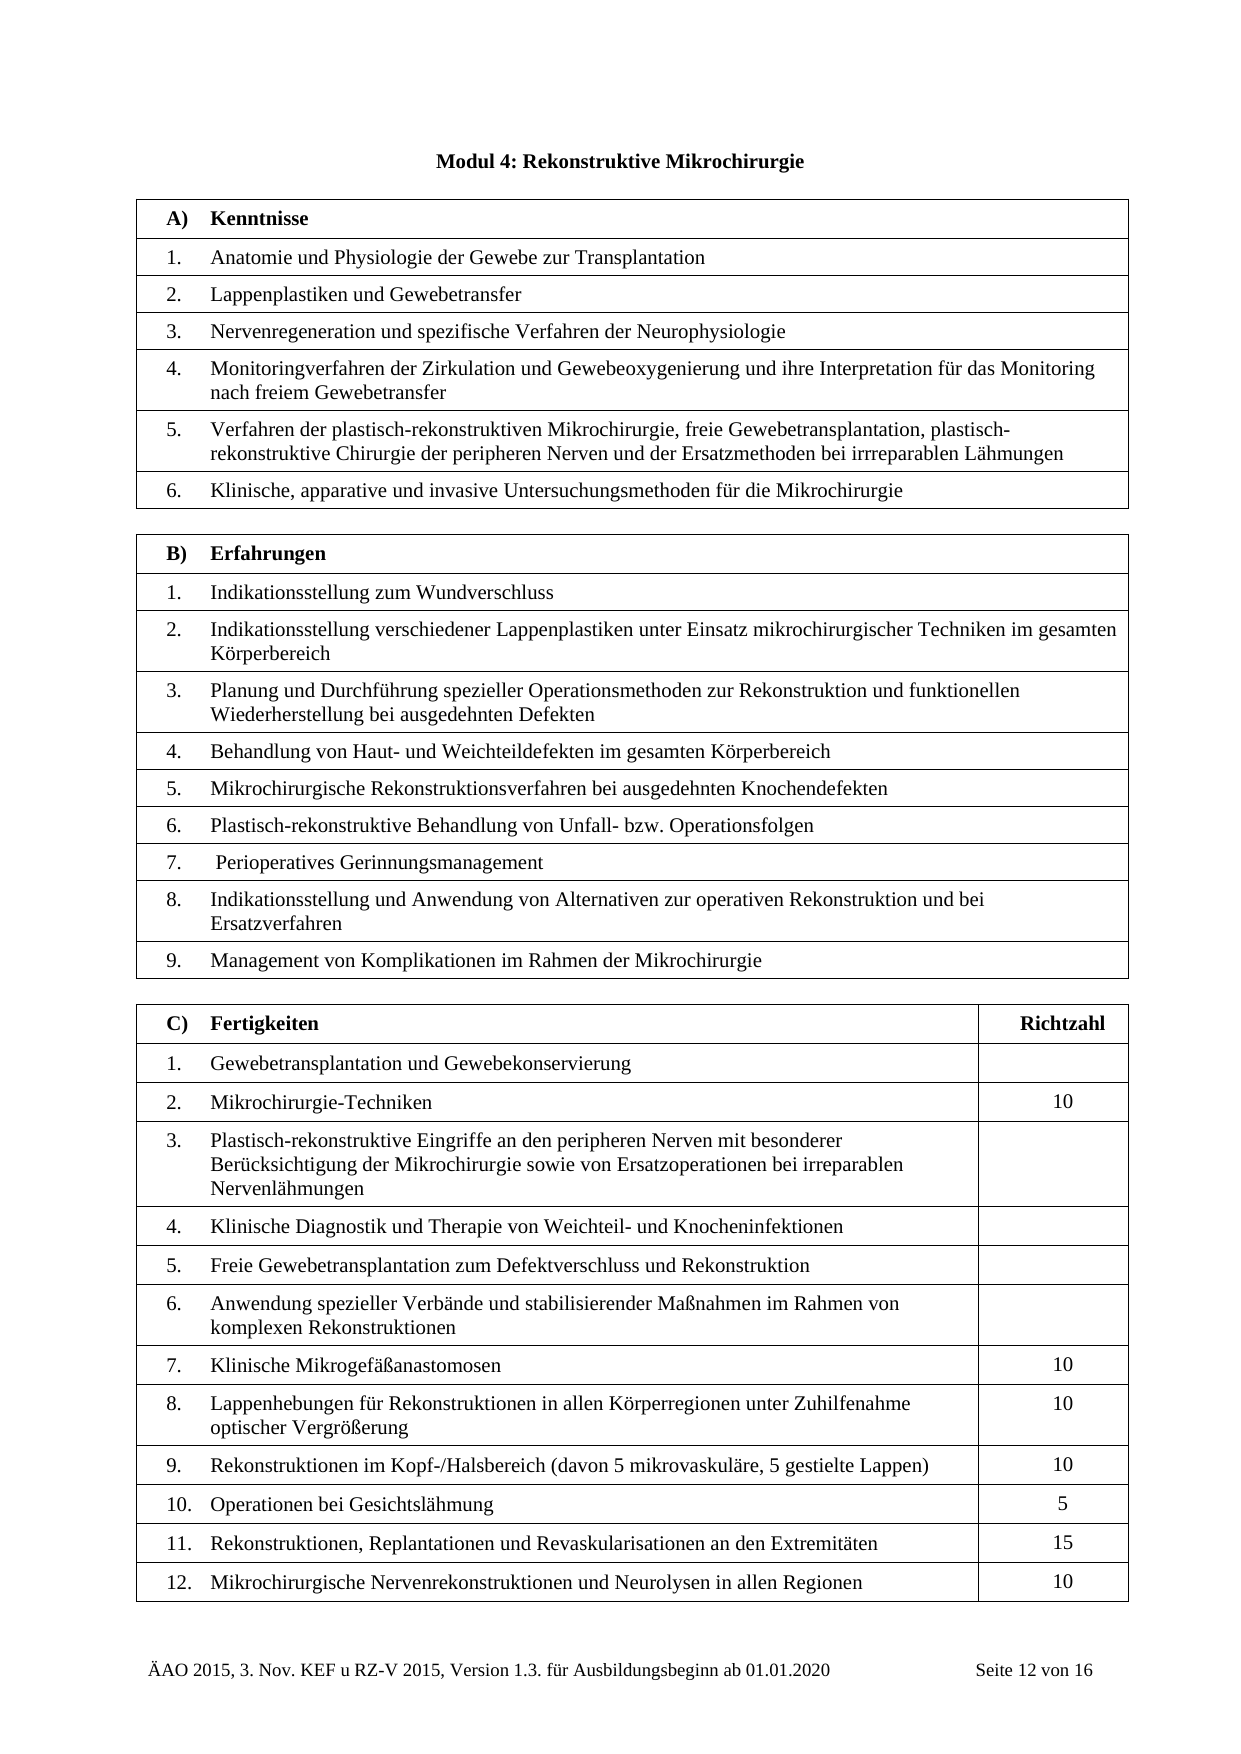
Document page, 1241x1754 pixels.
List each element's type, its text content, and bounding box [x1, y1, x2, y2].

text Modul 4: Rekonstruktive Mikrochirurgie [148, 148, 1093, 173]
table_cell Plastisch-rekonstruktive Behandlung von Unfall- bzw. Operationsfolgen [137, 807, 1128, 843]
table_cell Monitoringverfahren der Zirkulation und Gewebeoxygenierung und ihre Interpretation für das Monitoring nach freiem Gewebetransfer [137, 350, 1128, 409]
table_cell Mikrochirurgische Rekonstruktionsverfahren bei ausgedehnten Knochendefekten [137, 770, 1128, 806]
table_header B) Erfahrungen [137, 535, 1128, 573]
table_cell 10 [979, 1083, 1128, 1121]
table_cell Rekonstruktionen im Kopf-/Halsbereich (davon 5 mikrovaskuläre, 5 gestielte Lappen) [137, 1446, 978, 1484]
table_cell Behandlung von Haut- und Weichteildefekten im gesamten Körperbereich [137, 733, 1128, 769]
table_cell [979, 1246, 1128, 1283]
table_cell Rekonstruktionen, Replantationen und Revaskularisationen an den Extremitäten [137, 1524, 978, 1562]
table_cell 10 [979, 1346, 1128, 1384]
table_cell Gewebetransplantation und Gewebekonservierung [137, 1044, 978, 1082]
table_cell 10 [979, 1446, 1128, 1484]
table_cell [979, 1285, 1128, 1344]
table_cell Klinische, apparative und invasive Untersuchungsmethoden für die Mikrochirurgie [137, 472, 1128, 508]
table_cell 15 [979, 1524, 1128, 1562]
table_cell [979, 1044, 1128, 1082]
table_cell Verfahren der plastisch-rekonstruktiven Mikrochirurgie, freie Gewebetransplantation, plastisch-rekonstruktive Chirurgie der peripheren Nerven und der Ersatzmethoden bei irrreparablen Lähmungen [137, 411, 1128, 471]
table_cell Plastisch-rekonstruktive Eingriffe an den peripheren Nerven mit besonderer Berücksichtigung der Mikrochirurgie sowie von Ersatzoperationen bei irreparablen Nervenlähmungen [137, 1122, 978, 1206]
table_cell 5 [979, 1485, 1128, 1523]
table_cell Anatomie und Physiologie der Gewebe zur Transplantation [137, 239, 1128, 274]
table_cell Anwendung spezieller Verbände und stabilisierender Maßnahmen im Rahmen von komplexen Rekonstruktionen [137, 1285, 978, 1344]
table_cell 10 [979, 1385, 1128, 1445]
table_cell Lappenplastiken und Gewebetransfer [137, 276, 1128, 312]
table_cell Klinische Mikrogefäßanastomosen [137, 1346, 978, 1384]
table_cell Indikationsstellung zum Wundverschluss [137, 574, 1128, 610]
table_header Richtzahl [979, 1005, 1128, 1043]
table_cell Nervenregeneration und spezifische Verfahren der Neurophysiologie [137, 313, 1128, 348]
table_cell [979, 1122, 1128, 1206]
table_cell Perioperatives Gerinnungsmanagement [137, 844, 1128, 880]
table_cell Freie Gewebetransplantation zum Defektverschluss und Rekonstruktion [137, 1246, 978, 1283]
table_cell Mikrochirurgische Nervenrekonstruktionen und Neurolysen in allen Regionen [137, 1563, 978, 1601]
table_cell Indikationsstellung und Anwendung von Alternativen zur operativen Rekonstruktion und bei Ersatzverfahren [137, 881, 1128, 941]
table_cell 10 [979, 1563, 1128, 1601]
table_cell Indikationsstellung verschiedener Lappenplastiken unter Einsatz mikrochirurgischer Techniken im gesamten Körperbereich [137, 611, 1128, 671]
table_cell Lappenhebungen für Rekonstruktionen in allen Körperregionen unter Zuhilfenahme optischer Vergrößerung [137, 1385, 978, 1445]
table_cell [979, 1207, 1128, 1245]
table_cell Operationen bei Gesichtslähmung [137, 1485, 978, 1523]
table_header C) Fertigkeiten [137, 1005, 978, 1043]
table_cell Mikrochirurgie-Techniken [137, 1083, 978, 1121]
table_cell Klinische Diagnostik und Therapie von Weichteil- und Knocheninfektionen [137, 1207, 978, 1245]
table_cell Planung und Durchführung spezieller Operationsmethoden zur Rekonstruktion und funktionellen Wiederherstellung bei ausgedehnten Defekten [137, 672, 1128, 732]
table_cell Management von Komplikationen im Rahmen der Mikrochirurgie [137, 942, 1128, 978]
table_header A) Kenntnisse [137, 200, 1128, 238]
